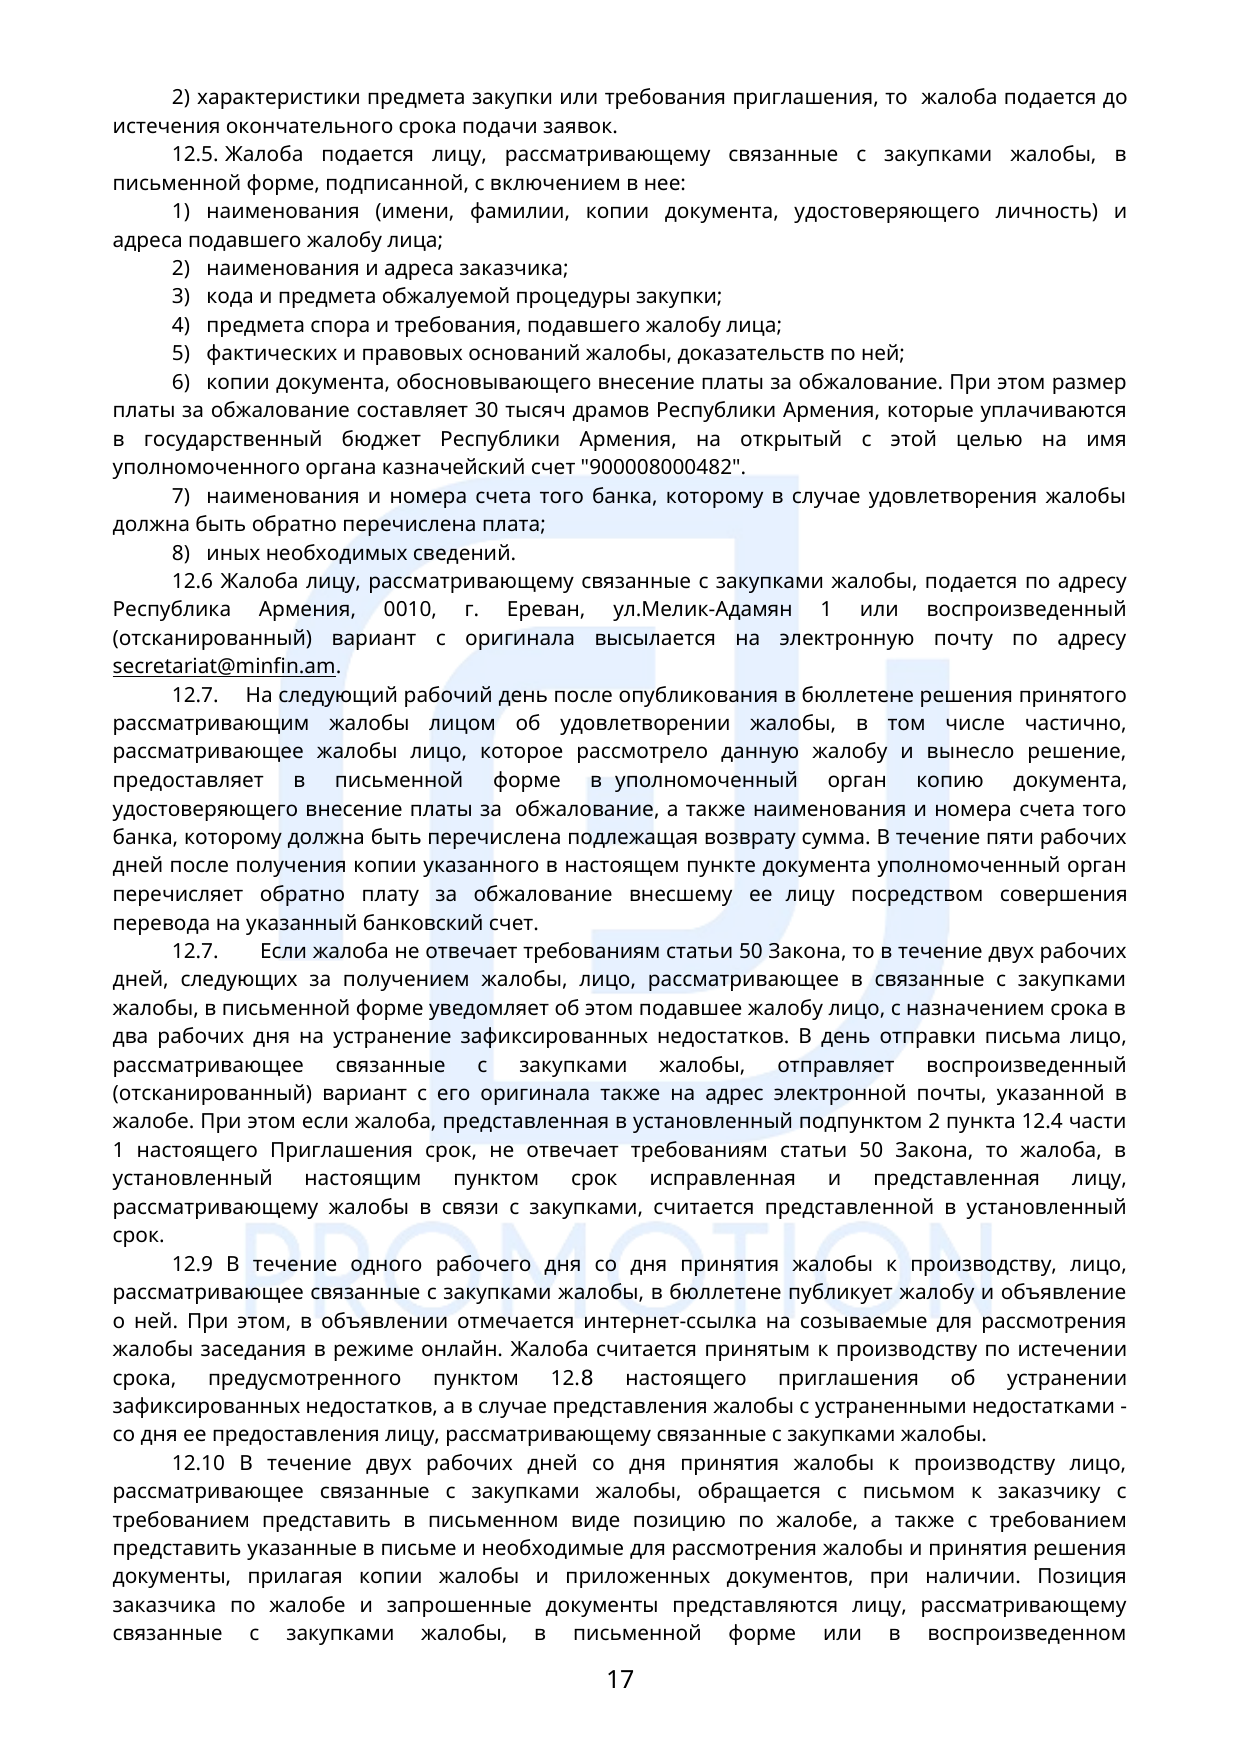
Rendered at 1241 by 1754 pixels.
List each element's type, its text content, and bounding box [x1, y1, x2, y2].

text 12.5. Жалоба подается лицу, рассматривающему связанные с закупками жалобы, в письменной форме, подписанной, с включением в нее: [112, 139, 1128, 196]
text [112, 1448, 1128, 1647]
text 2) наименования и адреса заказчика; [112, 253, 1128, 282]
text 12.6 Жалоба лицу, рассматривающему связанные с закупками жалобы, подается по адресу Республика Армения, 0010, г. Ереван, ул.Мелик-Адамян 1 или воспроизведенный (отсканированный) вариант с оригинала высылается на электронную почту по адресу secretariat@minfin.am. [112, 566, 1128, 680]
text 4) предмета спора и требования, подавшего жалобу лица; [112, 310, 1128, 338]
text 7) наименования и номера счета того банка, которому в случае удовлетворения жалобы должна быть обратно перечислена плата; [112, 481, 1128, 538]
text 12.7. Если жалоба не отвечает требованиям статьи 50 Закона, то в течение двух рабочих дней, следующих за получением жалобы, лицо, рассматривающее в связанные с закупками жалобы, в письменной форме уведомляет об этом подавшее жалобу лицо, с назначением срока в два рабочих дня на устранение зафиксированных недостатков. В день отправки письма лицо, рассматривающее связанные с закупками жалобы, отправляет воспроизведенный (отсканированный) вариант с его оригинала также на адрес электронной почты, указаннօй в жалобе. При этом если жалоба, представленная в установленный подпунктом 2 пункта 12.4 части 1 настоящего Приглашения срок, не отвечает требованиям статьи 50 Закона, то жалоба, в установленный настоящим пунктом срок исправленная и представленная лицу, рассматривающему жалобы в связи с закупками, считается представленной в установленный срок. [112, 936, 1128, 1249]
text 8) иных необходимых сведений. [112, 538, 1128, 566]
text 5) фактических и правовых оснований жалобы, доказательств по ней; [112, 338, 1128, 367]
text 6) копии документа, обосновывающего внесение платы за обжалование. При этом размер платы за обжалование составляет 30 тысяч драмов Республики Армения, которые уплачиваются в государственный бюджет Республики Армения, на открытый с этой целью на имя уполномоченного органа казначейский счет "900008000482". [112, 367, 1128, 481]
text 12.9 В течение одного рабочего дня со дня принятия жалобы к производству, лицо, рассматривающее связанные с закупками жалобы, в бюллетене публикует жалобу и объявление о ней. При этом, в объявлении отмечается интернет-ссылка на созываемые для рассмотрения жалобы заседания в режиме онлайн. Жалоба считается принятым к производству по истечении срока, предусмотренного пунктом 12.8 настоящего приглашения об устранении зафиксированных недостатков, а в случае представления жалобы с устраненными недостатками - со дня ее предоставления лицу, рассматривающему связанные с закупками жалобы. [112, 1249, 1128, 1448]
text 3) кода и предмета обжалуемой процедуры закупки; [112, 282, 1128, 310]
text 2) характеристики предмета закупки или требования приглашения, то жалоба подается до истечения окончательного срока подачи заявок. [112, 82, 1128, 139]
text 12.7. На следующий рабочий день после опубликования в бюллетене решения принятого рассматривающим жалобы лицом об удовлетворении жалобы, в том числе частично, рассматривающее жалобы лицо, которое рассмотрело данную жалобу и вынесло решение, предоставляет в письменной форме в уполномоченный орган копию документа, удостоверяющего внесение платы за обжалование, а также наименования и номера счета того банка, которому должна быть перечислена подлежащая возврату сумма. В течение пяти рабочих дней после получения копии указанного в настоящем пункте документа уполномоченный орган перечисляет обратно плату за обжалование внесшему ее лицу посредством совершения перевода на указанный банковский счет. [112, 680, 1128, 936]
text 1) наименования (имени, фамилии, копии документа, удостоверяющего личность) и адреса подавшего жалобу лица; [112, 196, 1128, 253]
